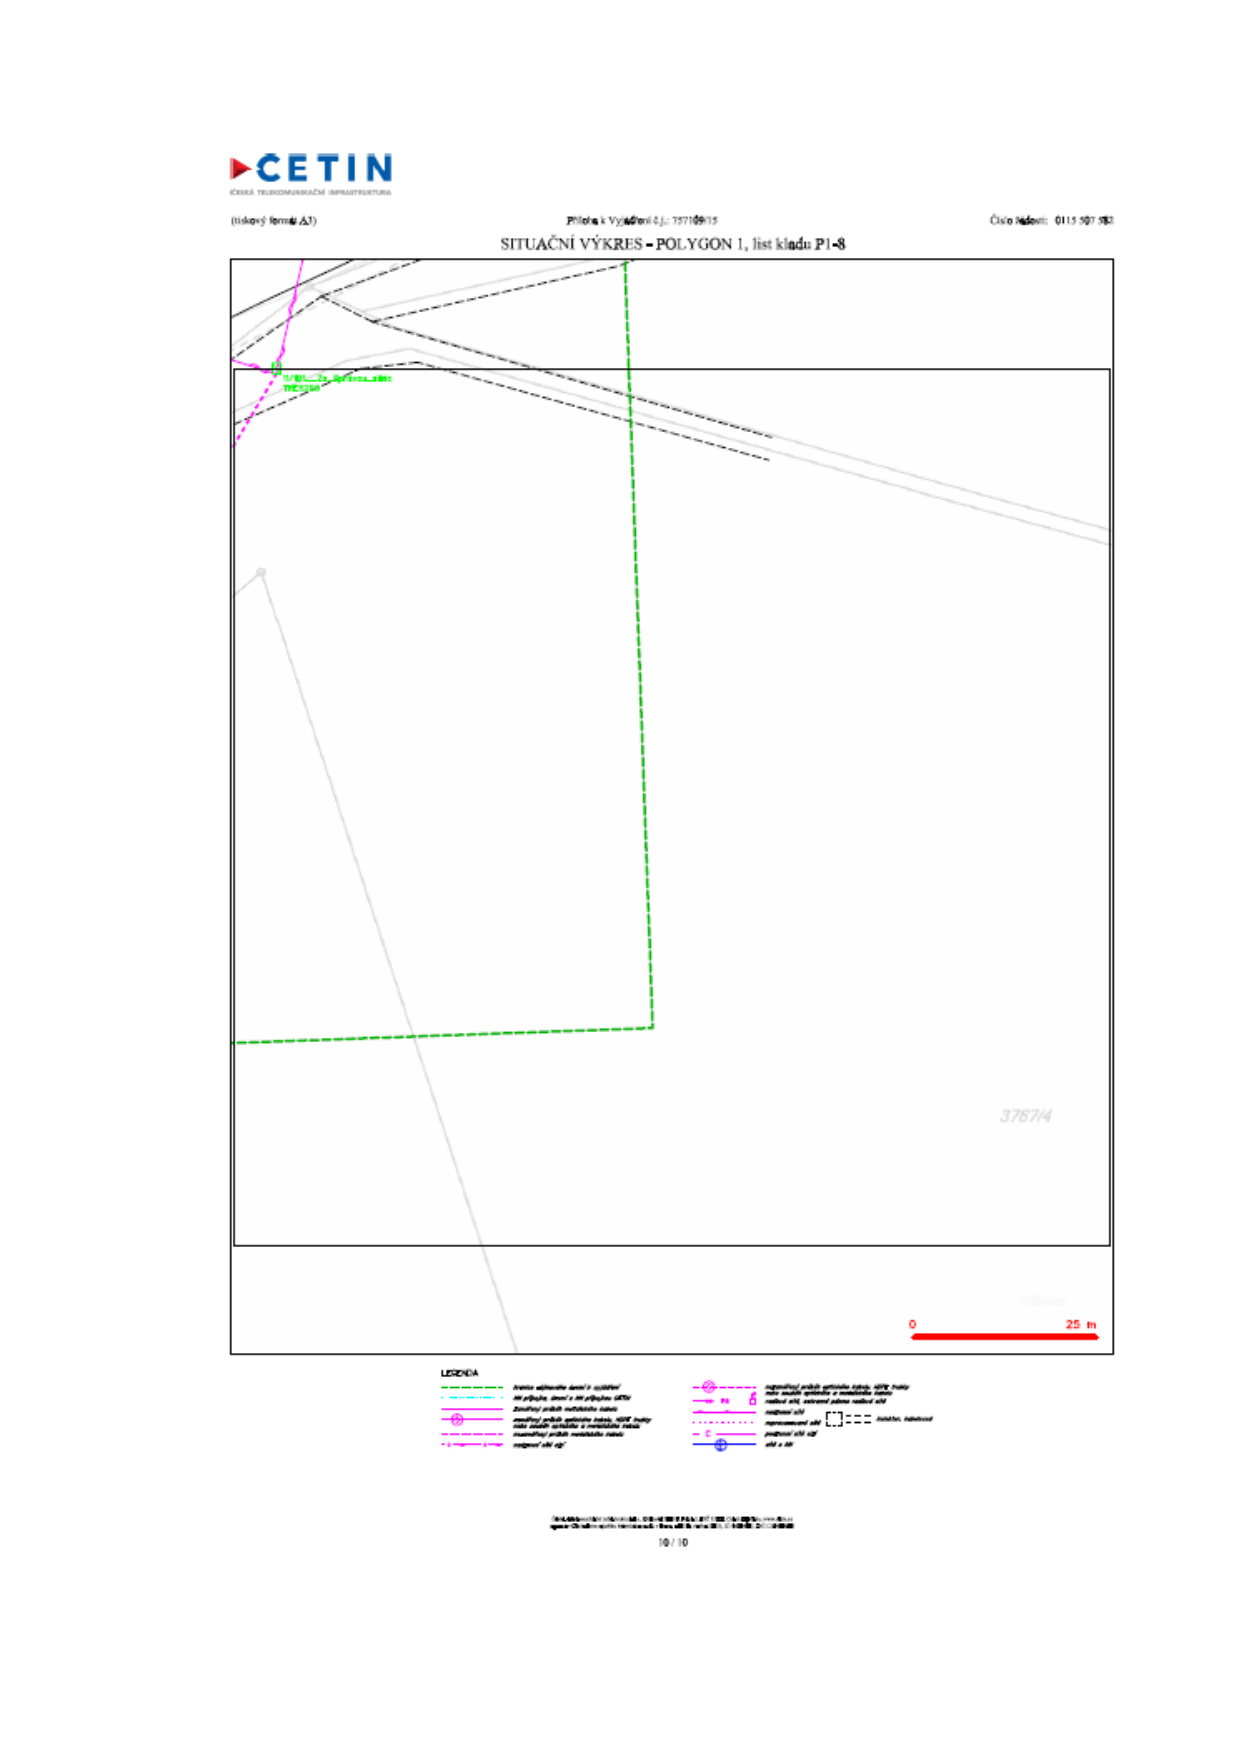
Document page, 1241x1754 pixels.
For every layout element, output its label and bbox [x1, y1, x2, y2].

picture [147, 147, 1201, 1567]
